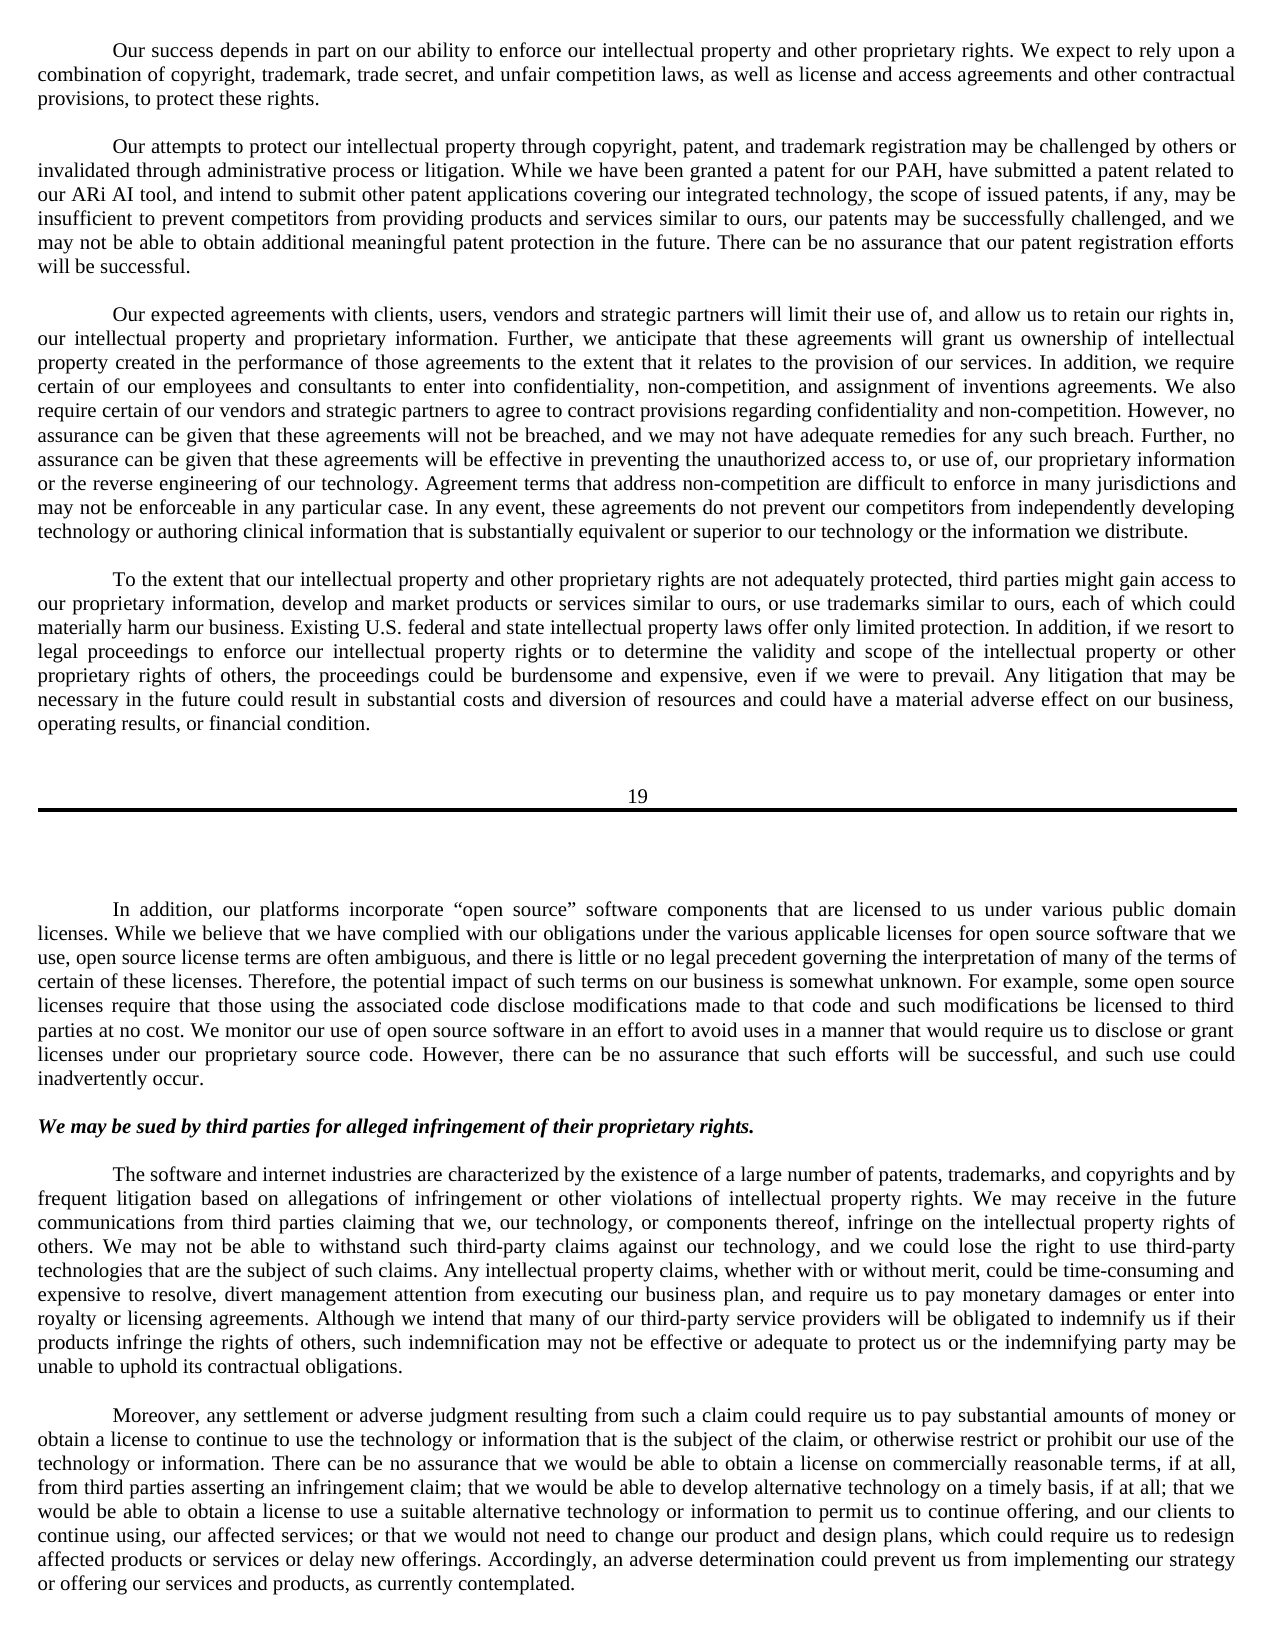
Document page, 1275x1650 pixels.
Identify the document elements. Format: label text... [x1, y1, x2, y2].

text Moreover, any settlement or adverse judgment resulting from such a claim could require us to pay substantial amounts of money or obtain a license to continue to use the technology or information that is the subject of the claim, or otherwise restrict or prohibit our use of the technology or information. There can be no assurance that we would be able to obtain a license on commercially reasonable terms, if at all, from third parties asserting an infringement claim; that we would be able to develop alternative technology on a timely basis, if at all; that we would be able to obtain a license to use a suitable alternative technology or information to permit us to continue offering, and our clients to continue using, our affected services; or that we would not need to change our product and design plans, which could require us to redesign affected products or services or delay new offerings. Accordingly, an adverse determination could prevent us from implementing our strategy or offering our services and products, as currently contemplated. [37, 1402, 1237, 1595]
text In addition, our platforms incorporate “open source” software components that are licensed to us under various public domain licenses. While we believe that we have complied with our obligations under the various applicable licenses for open source software that we use, open source license terms are often ambiguous, and there is little or no legal precedent governing the interpretation of many of the terms of certain of these licenses. Therefore, the potential impact of such terms on our business is somewhat unknown. For example, some open source licenses require that those using the associated code disclose modifications made to that code and such modifications be licensed to third parties at no cost. We monitor our use of open source software in an effort to avoid uses in a manner that would require us to disclose or grant licenses under our proprietary source code. However, there can be no assurance that such efforts will be successful, and such use could inadvertently occur. [37, 897, 1237, 1090]
text The software and internet industries are characterized by the existence of a large number of patents, trademarks, and copyrights and by frequent litigation based on allegations of infringement or other violations of intellectual property rights. We may receive in the future communications from third parties claiming that we, our technology, or components thereof, infringe on the intellectual property rights of others. We may not be able to withstand such third-party claims against our technology, and we could lose the right to use third-party technologies that are the subject of such claims. Any intellectual property claims, whether with or without merit, could be time-consuming and expensive to resolve, divert management attention from executing our business plan, and require us to pay monetary damages or enter into royalty or licensing agreements. Although we intend that many of our third-party service providers will be obligated to indemnify us if their products infringe the rights of others, such indemnification may not be effective or adequate to protect us or the indemnifying party may be unable to uphold its contractual obligations. [37, 1162, 1237, 1378]
text To the extent that our intellectual property and other proprietary rights are not adequately protected, third parties might gain access to our proprietary information, develop and market products or services similar to ours, or use trademarks similar to ours, each of which could materially harm our business. Existing U.S. federal and state intellectual property laws offer only limited protection. In addition, if we resort to legal proceedings to enforce our intellectual property rights or to determine the validity and scope of the intellectual property or other proprietary rights of others, the proceedings could be burdensome and expensive, even if we were to prevail. Any litigation that may be necessary in the future could result in substantial costs and diversion of resources and could have a material adverse effect on our business, operating results, or financial condition. [37, 567, 1237, 735]
text We may be sued by third parties for alleged infringement of their proprietary rights. [37, 1114, 1237, 1138]
text 19 [37, 784, 1237, 812]
text Our success depends in part on our ability to enforce our intellectual property and other proprietary rights. We expect to rely upon a combination of copyright, trademark, trade secret, and unfair competition laws, as well as license and access agreements and other contractual provisions, to protect these rights. [37, 37, 1237, 110]
text Our expected agreements with clients, users, vendors and strategic partners will limit their use of, and allow us to retain our rights in, our intellectual property and proprietary information. Further, we anticipate that these agreements will grant us ownership of intellectual property created in the performance of those agreements to the extent that it relates to the provision of our services. In addition, we require certain of our employees and consultants to enter into confidentiality, non-competition, and assignment of inventions agreements. We also require certain of our vendors and strategic partners to agree to contract provisions regarding confidentiality and non-competition. However, no assurance can be given that these agreements will not be breached, and we may not have adequate remedies for any such breach. Further, no assurance can be given that these agreements will be effective in preventing the unauthorized access to, or use of, our proprietary information or the reverse engineering of our technology. Agreement terms that address non-competition are difficult to enforce in many jurisdictions and may not be enforceable in any particular case. In any event, these agreements do not prevent our competitors from independently developing technology or authoring clinical information that is substantially equivalent or superior to our technology or the information we distribute. [37, 302, 1237, 543]
text Our attempts to protect our intellectual property through copyright, patent, and trademark registration may be challenged by others or invalidated through administrative process or litigation. While we have been granted a patent for our PAH, have submitted a patent related to our ARi AI tool, and intend to submit other patent applications covering our integrated technology, the scope of issued patents, if any, may be insufficient to prevent competitors from providing products and services similar to ours, our patents may be successfully challenged, and we may not be able to obtain additional meaningful patent protection in the future. There can be no assurance that our patent registration efforts will be successful. [37, 134, 1237, 278]
